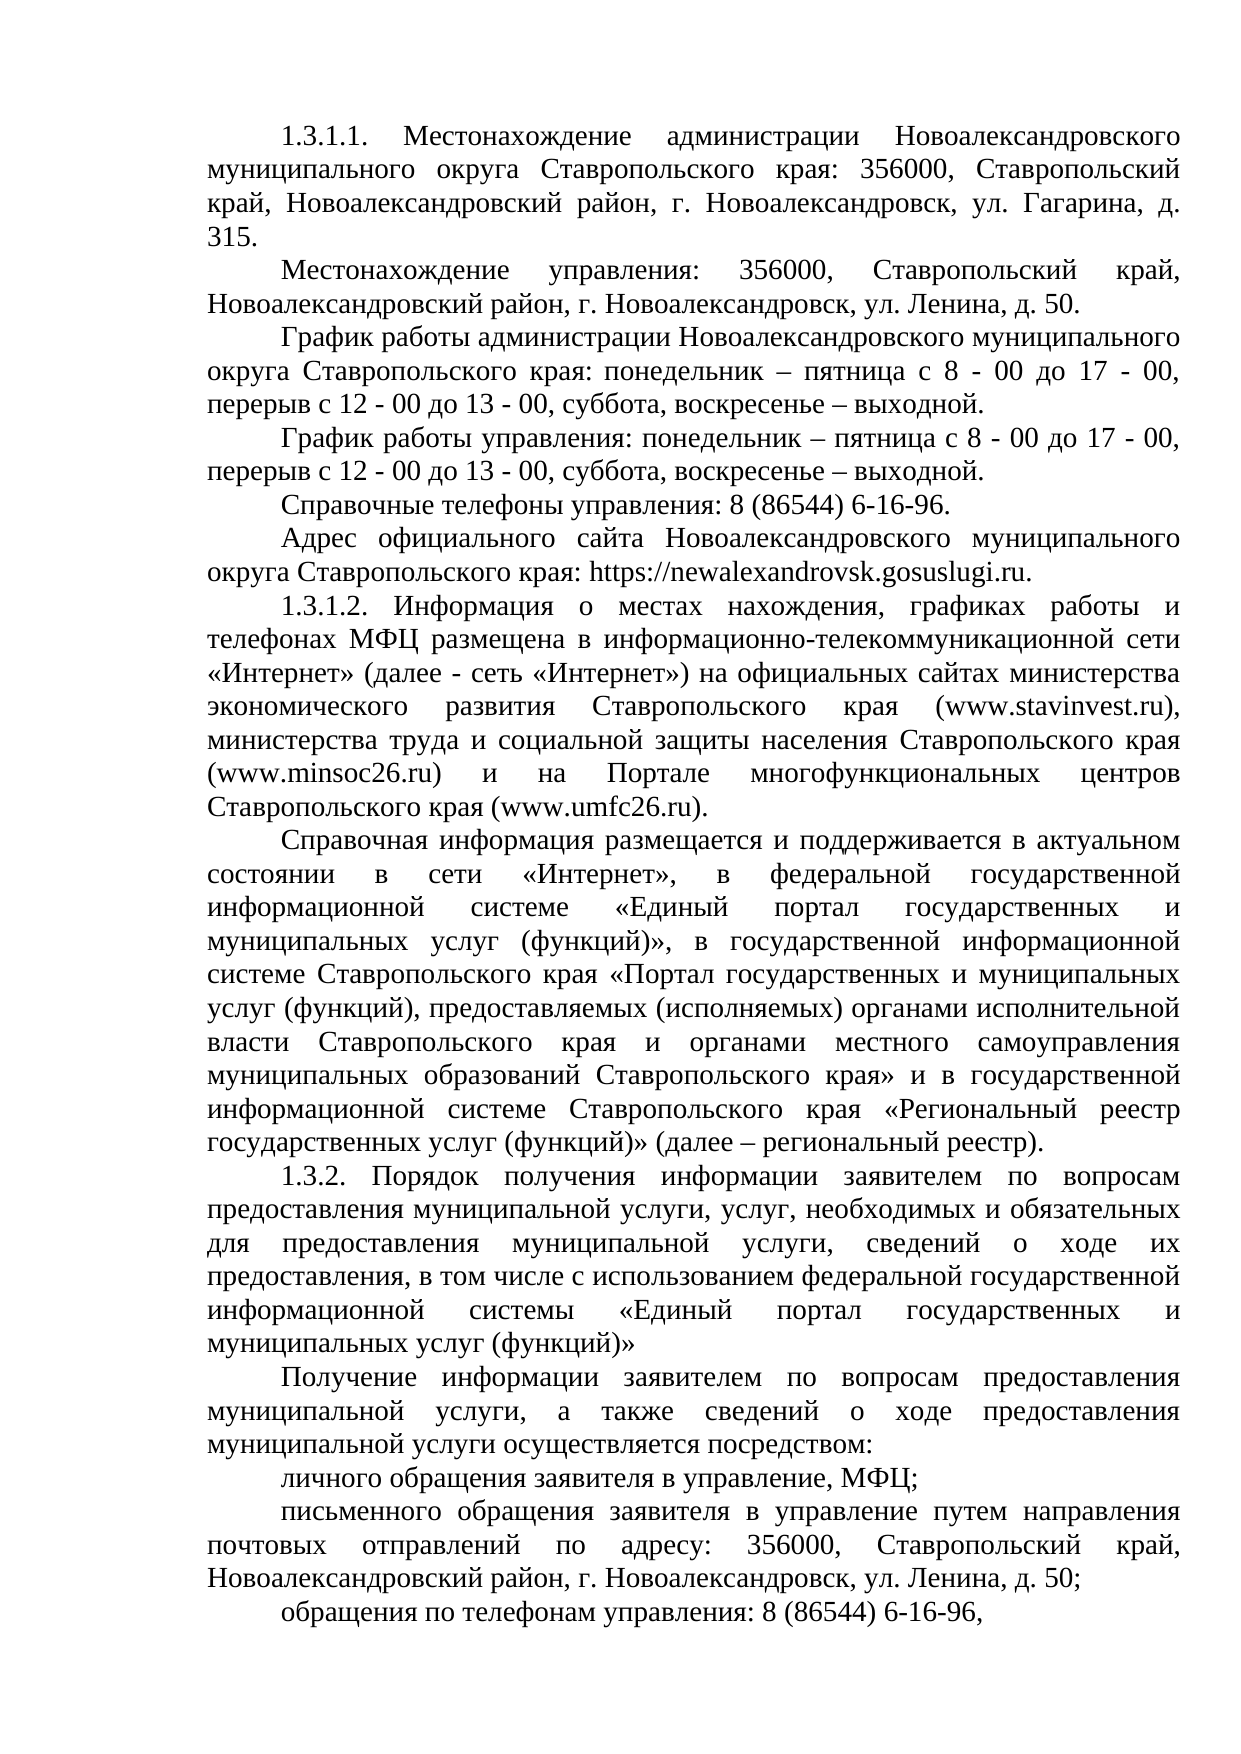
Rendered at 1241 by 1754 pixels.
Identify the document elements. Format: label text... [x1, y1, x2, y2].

text Адрес официального сайта Новоалександровского муниципального округа Ставропольского края: https://newalexandrovsk.gosuslugi.ru. [207, 521, 1181, 588]
text Местонахождение управления: 356000, Ставропольский край, Новоалександровский район, г. Новоалександровск, ул. Ленина, д. 50. [207, 252, 1181, 319]
text 1.3.2. Порядок получения информации заявителем по вопросам предоставления муниципальной услуги, услуг, необходимых и обязательных для предоставления муниципальной услуги, сведений о ходе их предоставления, в том числе с использованием федеральной государственной информационной системы «Единый портал государственных и муниципальных услуг (функций)» [207, 1158, 1181, 1359]
text обращения по телефонам управления: 8 (86544) 6-16-96, [207, 1594, 1181, 1627]
text 1.3.1.1. Местонахождение администрации Новоалександровского муниципального округа Ставропольского края: 356000, Ставропольский край, Новоалександровский район, г. Новоалександровск, ул. Гагарина, д. 315. [207, 118, 1181, 252]
text Справочная информация размещается и поддерживается в актуальном состоянии в сети «Интернет», в федеральной государственной информационной системе «Единый портал государственных и муниципальных услуг (функций)», в государственной информационной системе Ставропольского края «Портал государственных и муниципальных услуг (функций), предоставляемых (исполняемых) органами исполнительной власти Ставропольского края и органами местного самоуправления муниципальных образований Ставропольского края» и в государственной информационной системе Ставропольского края «Региональный реестр государственных услуг (функций)» (далее – региональный реестр). [207, 822, 1181, 1158]
text График работы управления: понедельник – пятница с 8 - 00 до 17 - 00, перерыв с 12 - 00 до 13 - 00, суббота, воскресенье – выходной. [207, 420, 1181, 487]
text Получение информации заявителем по вопросам предоставления муниципальной услуги, а также сведений о ходе предоставления муниципальной услуги осуществляется посредством: [207, 1359, 1181, 1460]
text личного обращения заявителя в управление, МФЦ; [207, 1460, 1181, 1493]
text 1.3.1.2. Информация о местах нахождения, графиках работы и телефонах МФЦ размещена в информационно-телекоммуникационной сети «Интернет» (далее - сеть «Интернет») на официальных сайтах министерства экономического развития Ставропольского края (www.stavinvest.ru), министерства труда и социальной защиты населения Ставропольского края (www.minsoc26.ru) и на Портале многофункциональных центров Ставропольского края (www.umfc26.ru). [207, 588, 1181, 822]
text письменного обращения заявителя в управление путем направления почтовых отправлений по адресу: 356000, Ставропольский край, Новоалександровский район, г. Новоалександровск, ул. Ленина, д. 50; [207, 1493, 1181, 1594]
text Справочные телефоны управления: 8 (86544) 6-16-96. [207, 487, 1181, 521]
text График работы администрации Новоалександровского муниципального округа Ставропольского края: понедельник – пятница с 8 - 00 до 17 - 00, перерыв с 12 - 00 до 13 - 00, суббота, воскресенье – выходной. [207, 319, 1181, 420]
